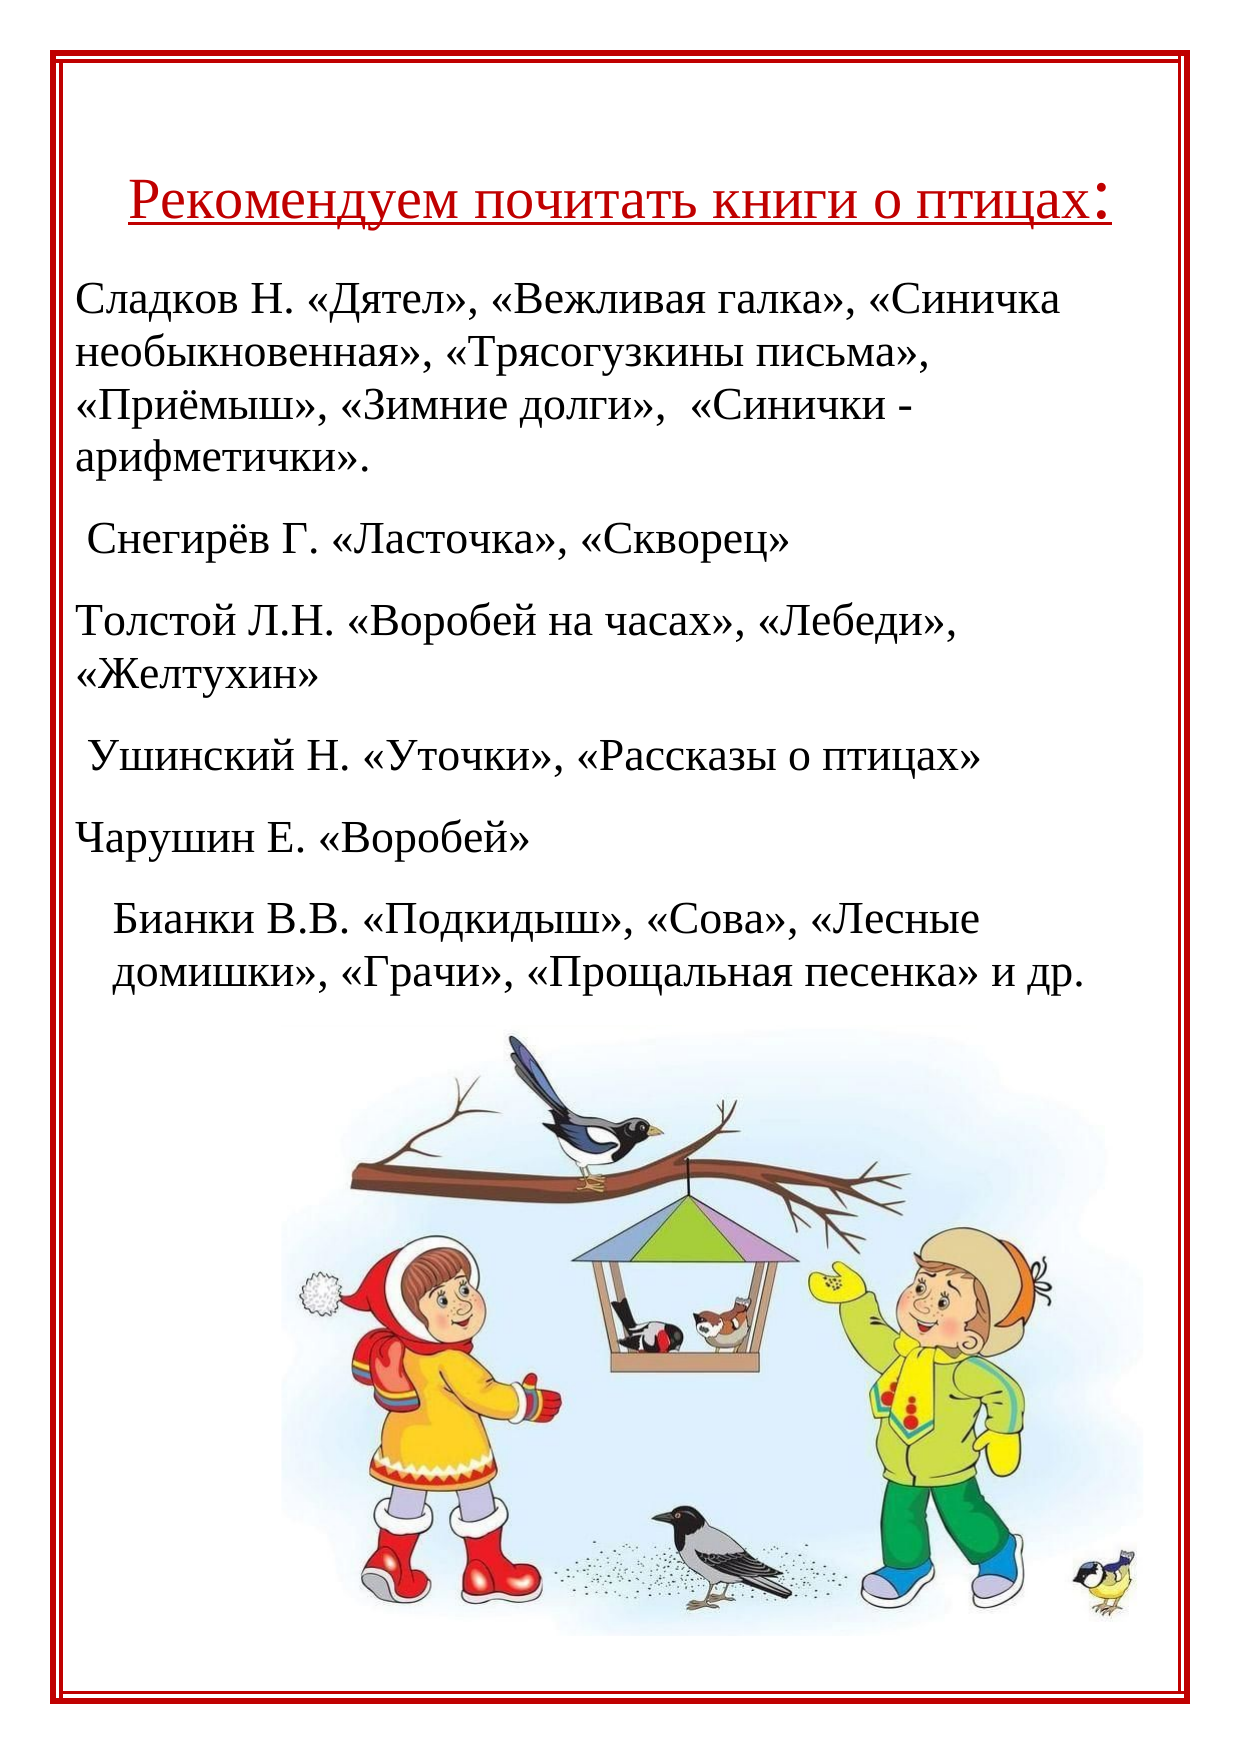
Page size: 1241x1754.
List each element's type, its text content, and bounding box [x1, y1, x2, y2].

text Снегирёв Г. «Ласточка», «Скворец» [75, 511, 1165, 564]
text Рекомендуем почитать книги о птицах: [75, 149, 1165, 235]
picture [281, 1025, 1144, 1636]
text Толстой Л.Н. «Воробей на часах», «Лебеди», «Желтухин» [75, 593, 1165, 698]
text Ушинский Н. «Уточки», «Рассказы о птицах» [75, 727, 1165, 780]
text Сладков Н. «Дятел», «Вежливая галка», «Синичка необыкновенная», «Трясогузкины письма», «Приёмыш», «Зимние долги», «Синички - арифметички». [75, 271, 1165, 482]
text Чарушин Е. «Воробей» [75, 809, 1165, 862]
text Бианки В.В. «Подкидыш», «Сова», «Лесные домишки», «Грачи», «Прощальная песенка» и др. [112, 891, 1165, 997]
